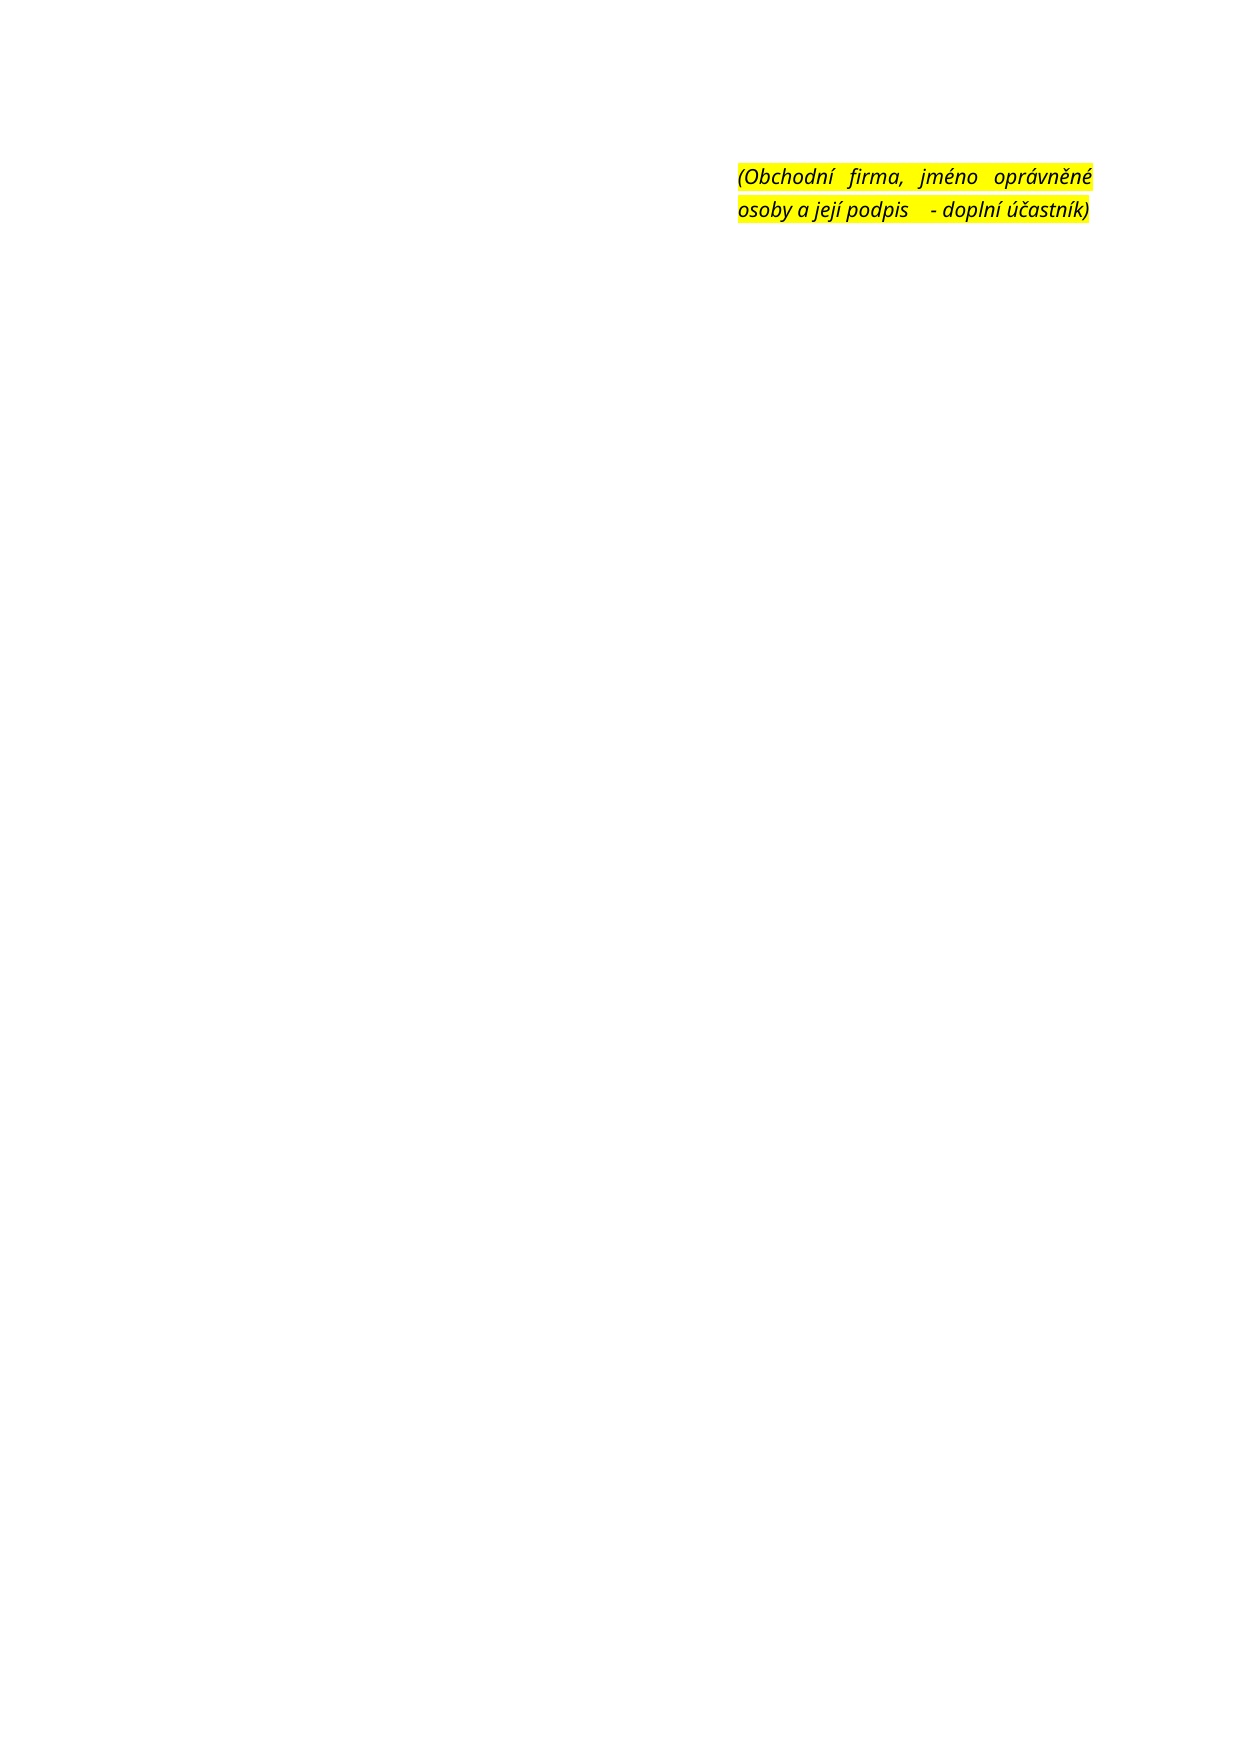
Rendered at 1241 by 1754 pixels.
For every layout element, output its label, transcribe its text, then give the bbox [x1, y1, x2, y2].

text (Obchodní firma, jméno oprávněné osoby a její podpis - doplní účastník) [738, 191, 1093, 223]
